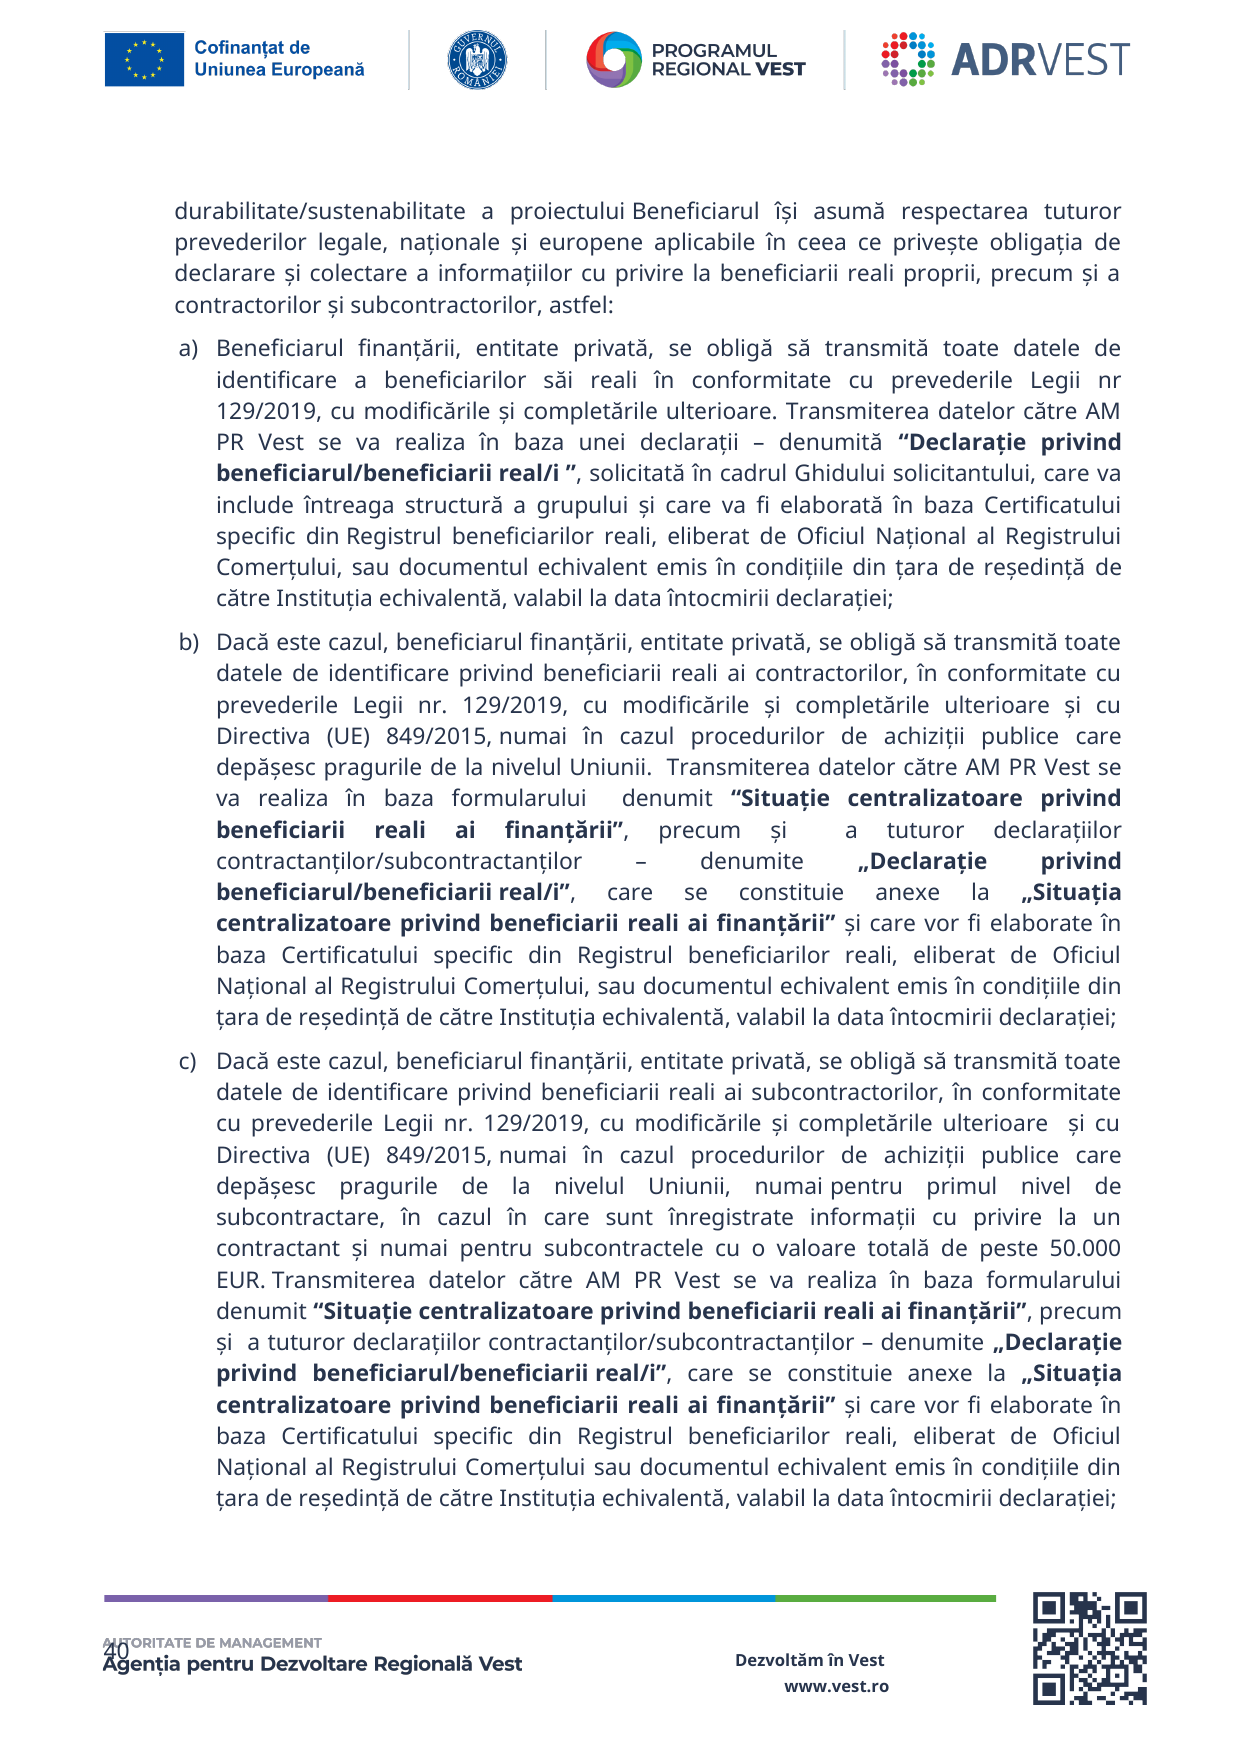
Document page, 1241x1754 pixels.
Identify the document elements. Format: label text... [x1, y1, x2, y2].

list Dacă este cazul, beneficiarul finanțării, entitate privată, se obligă să transmită toate datele de identificare privind beneficiarii reali ai subcontractorilor, în conformitate cu prevederile Legii nr. 129/2019, cu modificările și completările ulterioare și cu Directiva (UE) 849/2015, numai în cazul procedurilor de achiziţii publice care depăşesc pragurile de la nivelul Uniunii, numai pentru primul nivel de subcontractare, în cazul în care sunt înregistrate informaţii cu privire la un contractant și numai pentru subcontractele cu o valoare totală de peste 50.000 EUR. Transmiterea datelor către AM PR Vest se va realiza în baza formularului denumit “Situație centralizatoare privind beneficiarii reali ai finanțării”, precum și a tuturor declarațiilor contractanților/subcontractanților – denumite „Declarație privind beneficiarul/beneficiarii real/i”, care se constituie anexe la „Situația centralizatoare privind beneficiarii reali ai finanțării” și care vor fi elaborate în baza Certificatului specific din Registrul beneficiarilor reali, eliberat de Oficiul Național al Registrului Comerțului sau documentul echivalent emis în condițiile din țara de reședință de către Instituția echivalentă, valabil la data întocmirii declarației; [178, 1045, 1122, 1514]
list Dacă este cazul, beneficiarul finanțării, entitate privată, se obligă să transmită toate datele de identificare privind beneficiarii reali ai contractorilor, în conformitate cu prevederile Legii nr. 129/2019, cu modificările și completările ulterioare și cu Directiva (UE) 849/2015, numai în cazul procedurilor de achiziţii publice care depăşesc pragurile de la nivelul Uniunii. Transmiterea datelor către AM PR Vest se va realiza în baza formularului denumit “Situație centralizatoare privind beneficiarii reali ai finanțării”, precum și a tuturor declarațiilor contractanților/subcontractanților – denumite „Declarație privind beneficiarul/beneficiarii real/i”, care se constituie anexe la „Situația centralizatoare privind beneficiarii reali ai finanțării” și care vor fi elaborate în baza Certificatului specific din Registrul beneficiarilor reali, eliberat de Oficiul Național al Registrului Comerțului, sau documentul echivalent emis în condițiile din țara de reședință de către Instituția echivalentă, valabil la data întocmirii declarației; [178, 626, 1122, 1032]
picture [103, 30, 1131, 90]
picture [1025, 1583, 1156, 1714]
list Beneficiarul finanțării, entitate privată, se obligă să transmită toate datele de identificare a beneficiarilor săi reali în conformitate cu prevederile Legii nr 129/2019, cu modificările și completările ulterioare. Transmiterea datelor către AM PR Vest se va realiza în baza unei declarații – denumită “Declarație privind beneficiarul/beneficiarii real/i ”, solicitată în cadrul Ghidului solicitantului, care va include întreaga structură a grupului și care va fi elaborată în baza Certificatului specific din Registrul beneficiarilor reali, eliberat de Oficiul Național al Registrului Comerțului, sau documentul echivalent emis în condițiile din țara de reședință de către Instituția echivalentă, valabil la data întocmirii declarației; [178, 332, 1122, 614]
